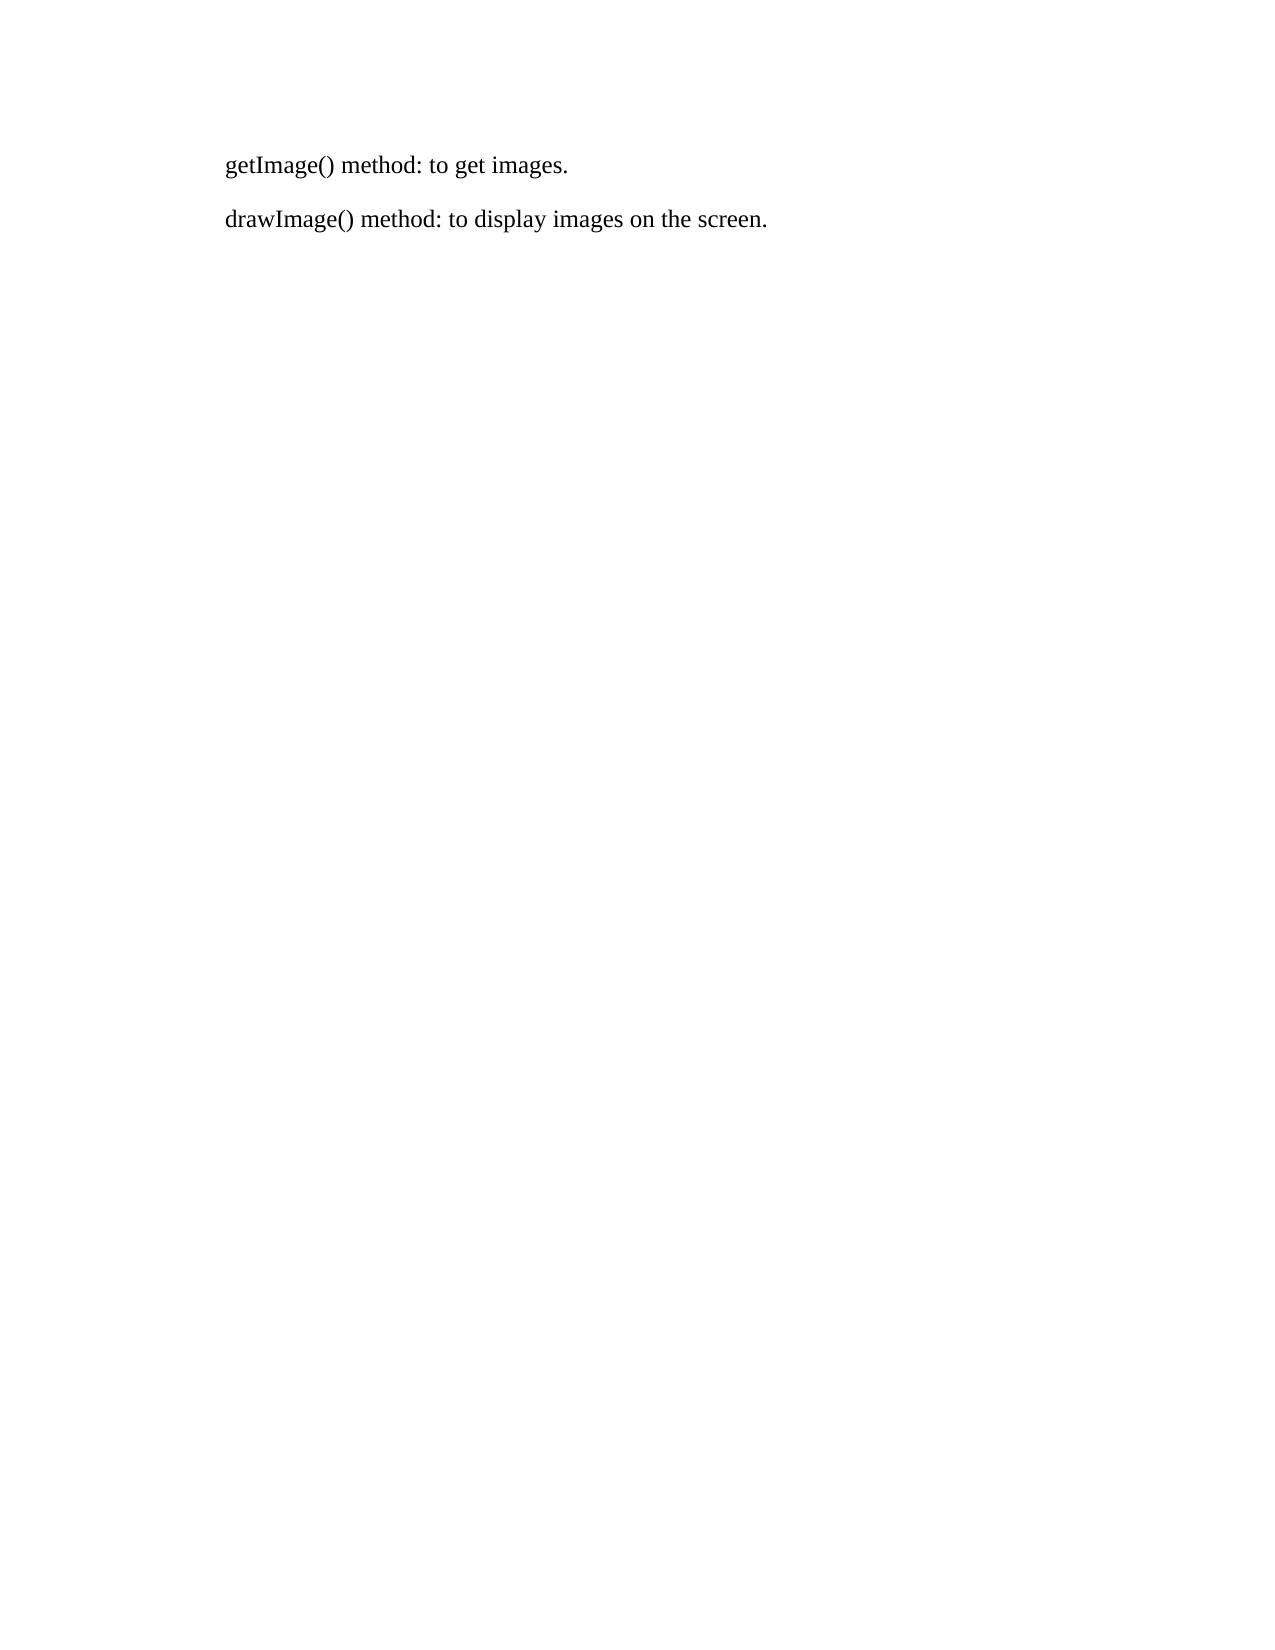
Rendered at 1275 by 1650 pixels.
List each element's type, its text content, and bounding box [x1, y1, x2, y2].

text drawImage() method: to display images on the screen. [150, 204, 1125, 233]
text getImage() method: to get images. [150, 150, 1125, 179]
